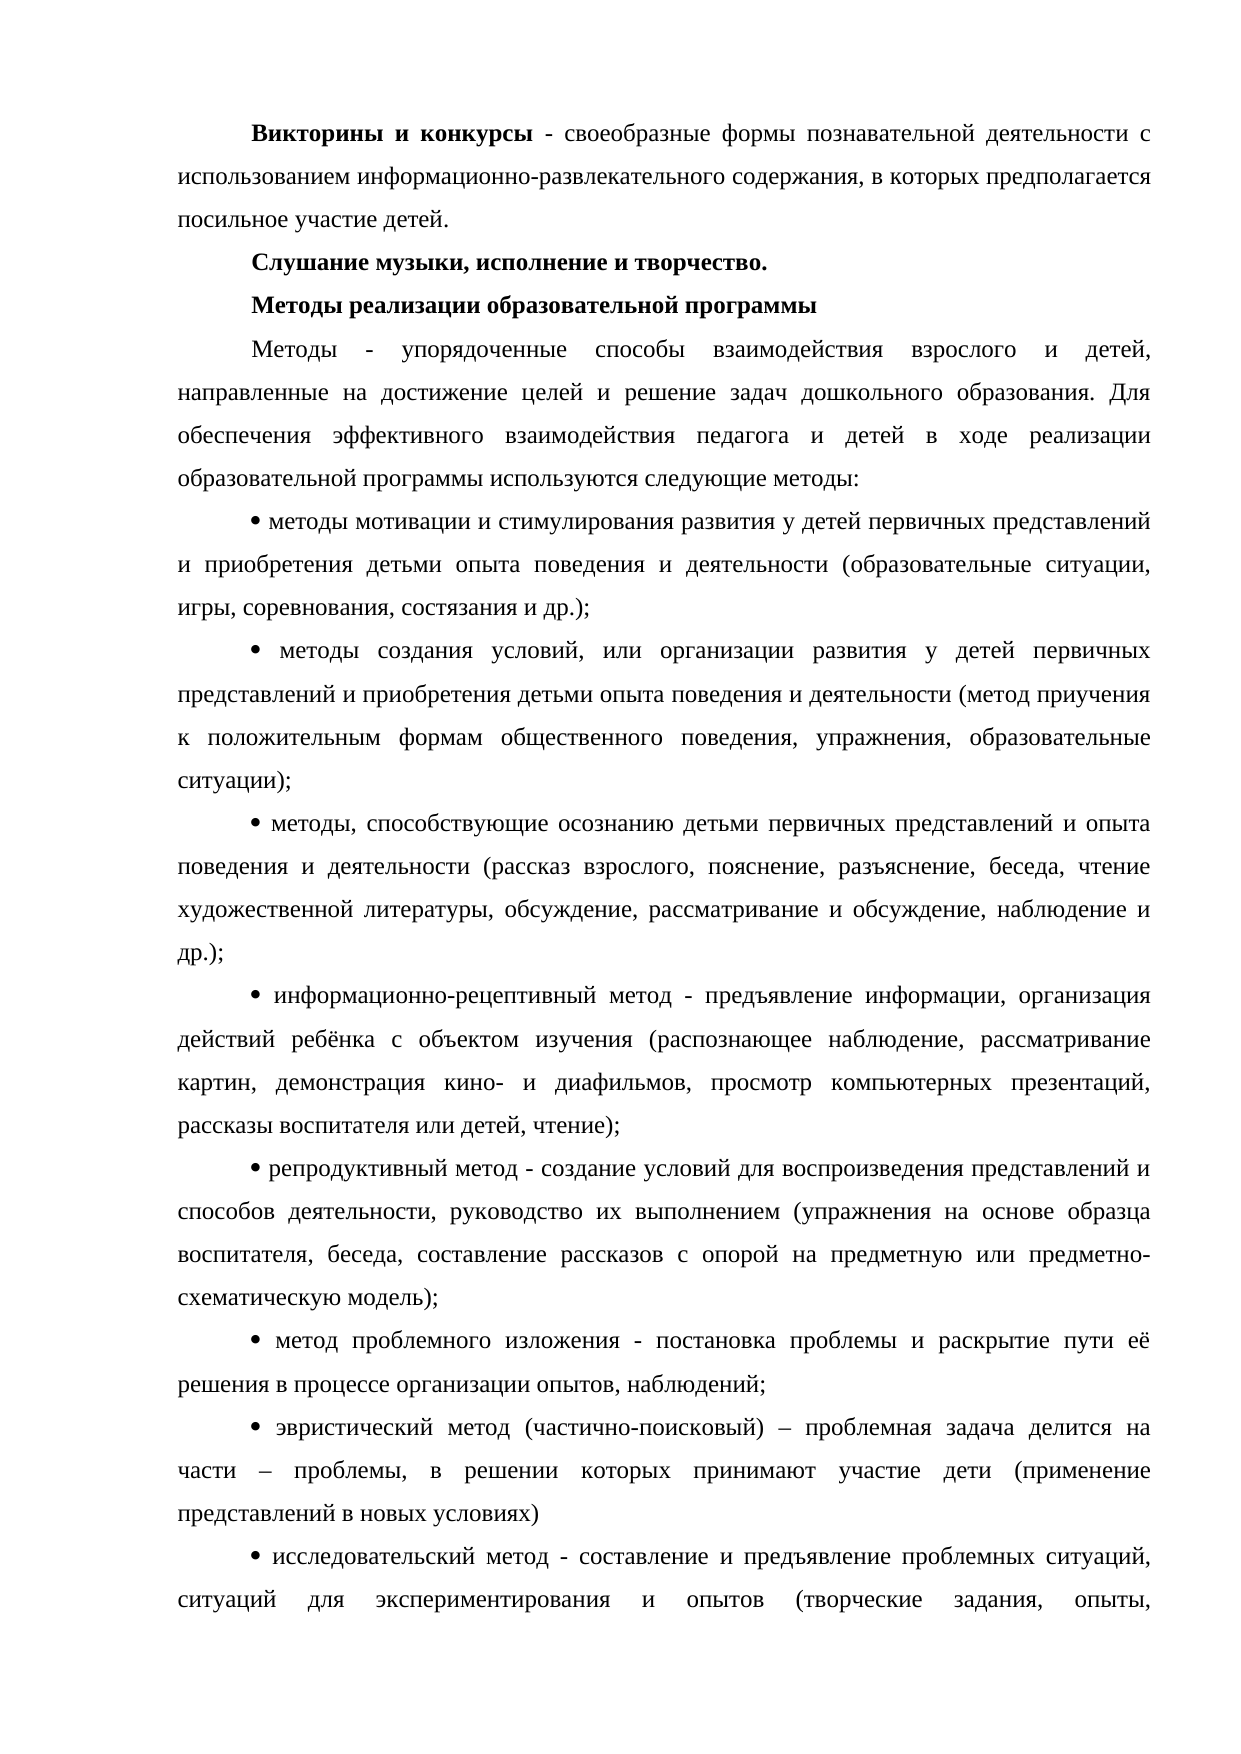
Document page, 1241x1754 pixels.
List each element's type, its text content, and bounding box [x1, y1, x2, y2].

text методы, способствующие осознанию детьми первичных представлений и опыта поведения и деятельности (рассказ взрослого, пояснение, разъяснение, беседа, чтение художественной литературы, обсуждение, рассматривание и обсуждение, наблюдение и др.); [177, 808, 1152, 966]
text Викторины и конкурсы - своеобразные формы познавательной деятельности с использованием информационно-развлекательного содержания, в которых предполагается посильное участие детей. [177, 118, 1152, 233]
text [177, 1541, 1152, 1613]
text Методы - упорядоченные способы взаимодействия взрослого и детей, направленные на достижение целей и решение задач дошкольного образования. Для обеспечения эффективного взаимодействия педагога и детей в ходе реализации образовательной программы используются следующие методы: [177, 334, 1152, 492]
text репродуктивный метод - создание условий для воспроизведения представлений и способов деятельности, руководство их выполнением (упражнения на основе образца воспитателя, беседа, составление рассказов с опорой на предметную или предметно-схематическую модель); [177, 1153, 1152, 1311]
text Слушание музыки, исполнение и творчество. [177, 247, 1152, 276]
text Методы реализации образовательной программы [177, 291, 1152, 319]
text эвристический метод (частично-поисковый) – проблемная задача делится на части – проблемы, в решении которых принимают участие дети (применение представлений в новых условиях) [177, 1412, 1152, 1527]
text метод проблемного изложения - постановка проблемы и раскрытие пути её решения в процессе организации опытов, наблюдений; [177, 1326, 1152, 1397]
text методы создания условий, или организации развития у детей первичных представлений и приобретения детьми опыта поведения и деятельности (метод приучения к положительным формам общественного поведения, упражнения, образовательные ситуации); [177, 636, 1152, 794]
text методы мотивации и стимулирования развития у детей первичных представлений и приобретения детьми опыта поведения и деятельности (образовательные ситуации, игры, соревнования, состязания и др.); [177, 506, 1152, 621]
text информационно-рецептивный метод - предъявление информации, организация действий ребёнка с объектом изучения (распознающее наблюдение, рассматривание картин, демонстрация кино- и диафильмов, просмотр компьютерных презентаций, рассказы воспитателя или детей, чтение); [177, 981, 1152, 1139]
